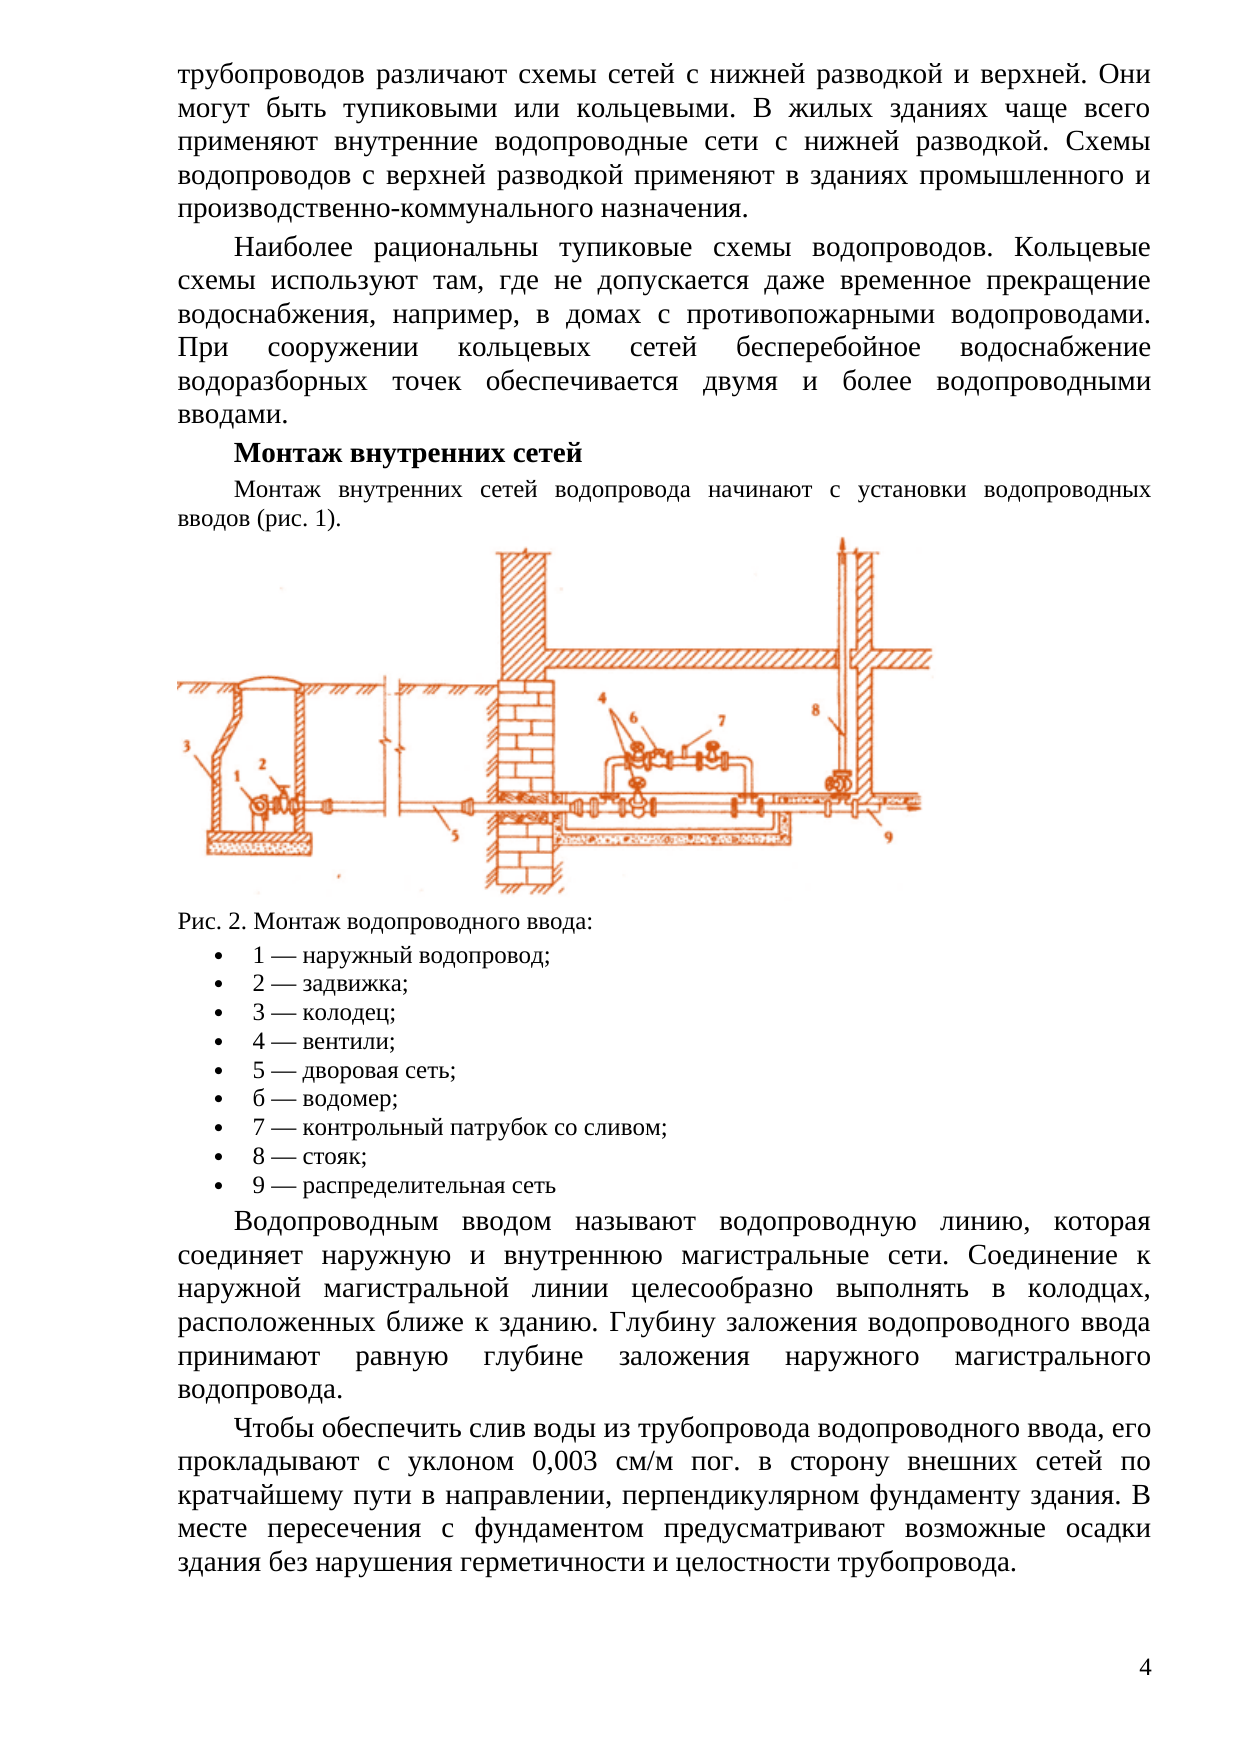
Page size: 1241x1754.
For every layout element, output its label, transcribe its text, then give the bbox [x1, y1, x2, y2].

list 3 — колодец; [215, 997, 1152, 1026]
list 7 — контрольный патрубок со сливом; [215, 1112, 1152, 1141]
list 1 — наружный водопровод; [215, 940, 1152, 968]
text Наиболее рациональны тупиковые схемы водопроводов. Кольцевые схемы используют там, где не допускается даже временное прекращение водоснабжения, например, в домах с противопожарными водопроводами. При сооружении кольцевых сетей бесперебойное водоснабжение водоразборных точек обеспечивается двумя и более водопроводными вводами. [177, 229, 1152, 430]
text Рис. 2. Монтаж водопроводного ввода: [177, 906, 1152, 934]
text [177, 56, 1152, 224]
list 2 — задвижка; [215, 968, 1152, 997]
text Монтаж внутренних сетей [177, 435, 1152, 469]
list 8 — стояк; [215, 1141, 1152, 1170]
text Водопроводным вводом называют водопроводную линию, которая соединяет наружную и внутреннюю магистральные сети. Соединение к наружной магистральной линии целесообразно выполнять в колодцах, расположенных ближе к зданию. Глубину заложения водопроводного ввода принимают равную глубине заложения наружного магистрального водопровода. [177, 1203, 1152, 1405]
text Чтобы обеспечить слив воды из трубопровода водопроводного ввода, его прокладывают с уклоном 0,003 см/м пог. в сторону внешних сетей по кратчайшему пути в направлении, перпендикулярном фундаменту здания. В месте пересечения с фундаментом предусматривают возможные осадки здания без нарушения герметичности и целостности трубопровода. [177, 1410, 1152, 1578]
list 4 — вентили; [215, 1026, 1152, 1055]
text Монтаж внутренних сетей водопровода начинают с установки водопроводных вводов (рис. 1). [177, 474, 1152, 531]
picture [177, 536, 937, 901]
list 5 — дворовая сеть; [215, 1055, 1152, 1083]
list 9 — распределительная сеть [215, 1170, 1152, 1198]
list б — водомер; [215, 1083, 1152, 1112]
